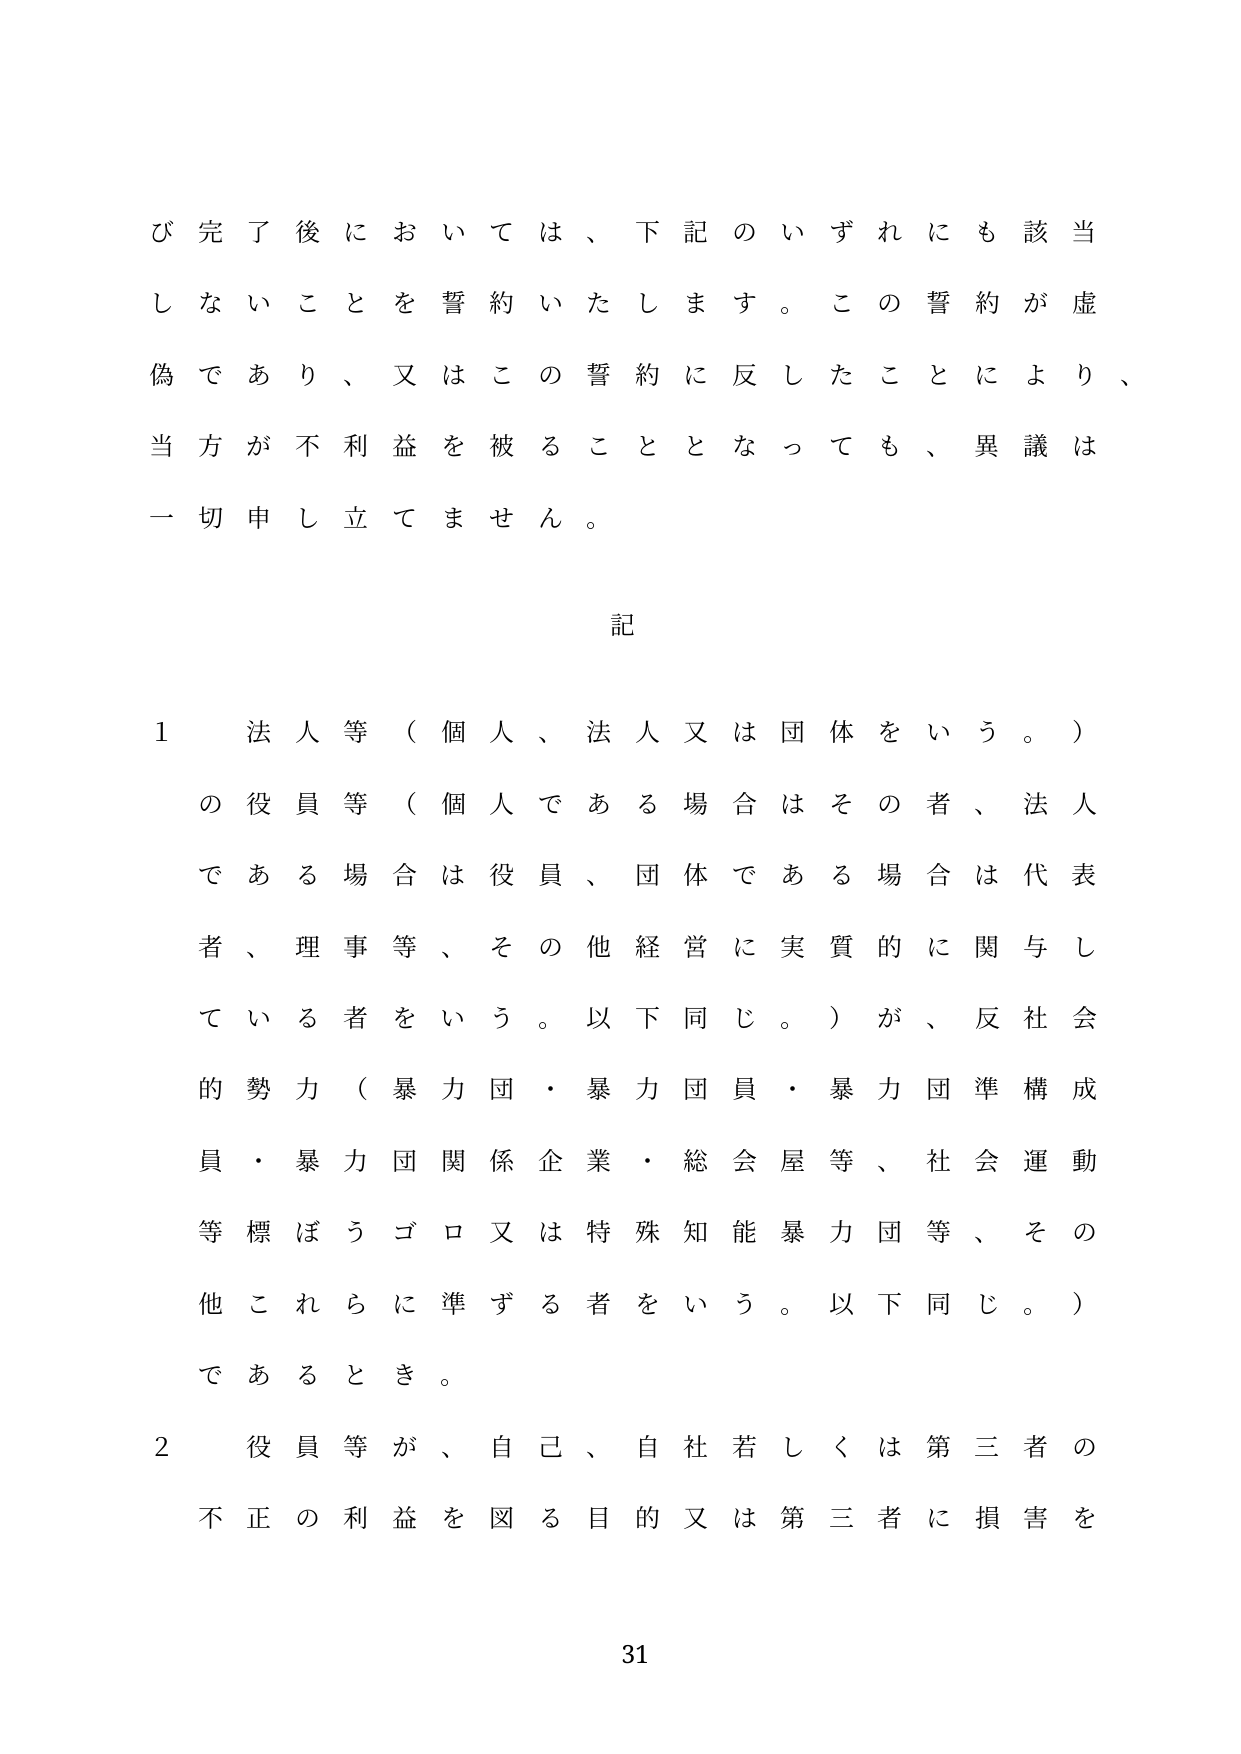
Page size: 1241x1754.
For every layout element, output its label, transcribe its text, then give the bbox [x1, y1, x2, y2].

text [149, 195, 1121, 552]
text 記 [149, 588, 1120, 659]
text １ 法人等（個人、法人又は団体をいう。）の役員等（個人である場合はその者、法人である場合は役員、団体である場合は代表者、理事等、その他経営に実質的に関与している者をいう。以下同じ。）が、反社会的勢力（暴力団・暴力団員・暴力団準構成員・暴力団関係企業・総会屋等、社会運動等標ぼうゴロ又は特殊知能暴力団等、その他これらに準ずる者をいう。以下同じ。）であるとき。 [149, 695, 1121, 1410]
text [149, 1410, 1120, 1553]
